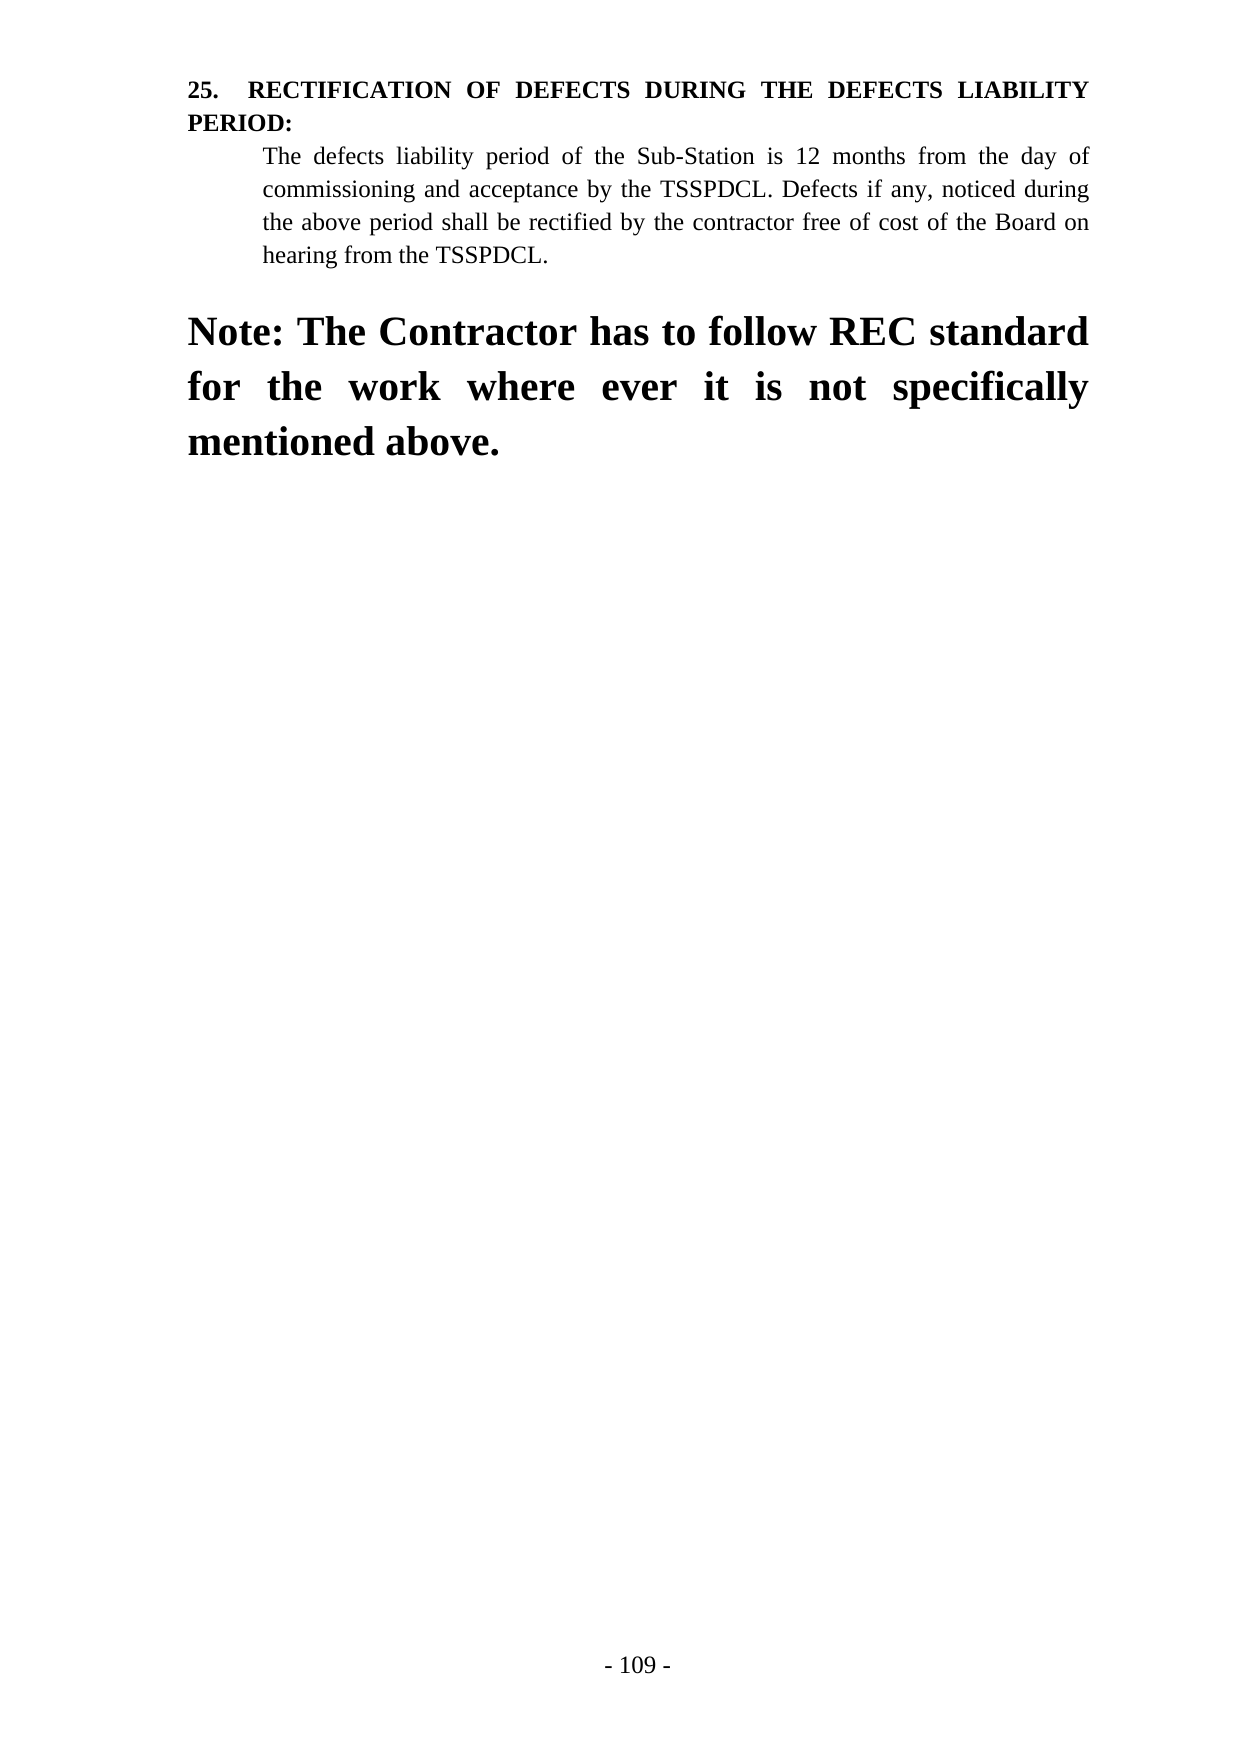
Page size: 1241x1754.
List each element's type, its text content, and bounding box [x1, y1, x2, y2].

text 25. RECTIFICATION OF DEFECTS DURING THE DEFECTS LIABILITY PERIOD: [187, 75, 1090, 137]
text Note: The Contractor has to follow REC standard for the work where ever it is not specifically mentioned above. [187, 306, 1090, 464]
text The defects liability period of the Sub-Station is 12 months from the day of commissioning and acceptance by the TSSPDCL. Defects if any, noticed during the above period shall be rectified by the contractor free of cost of the Board on hearing from the TSSPDCL. [262, 141, 1090, 269]
